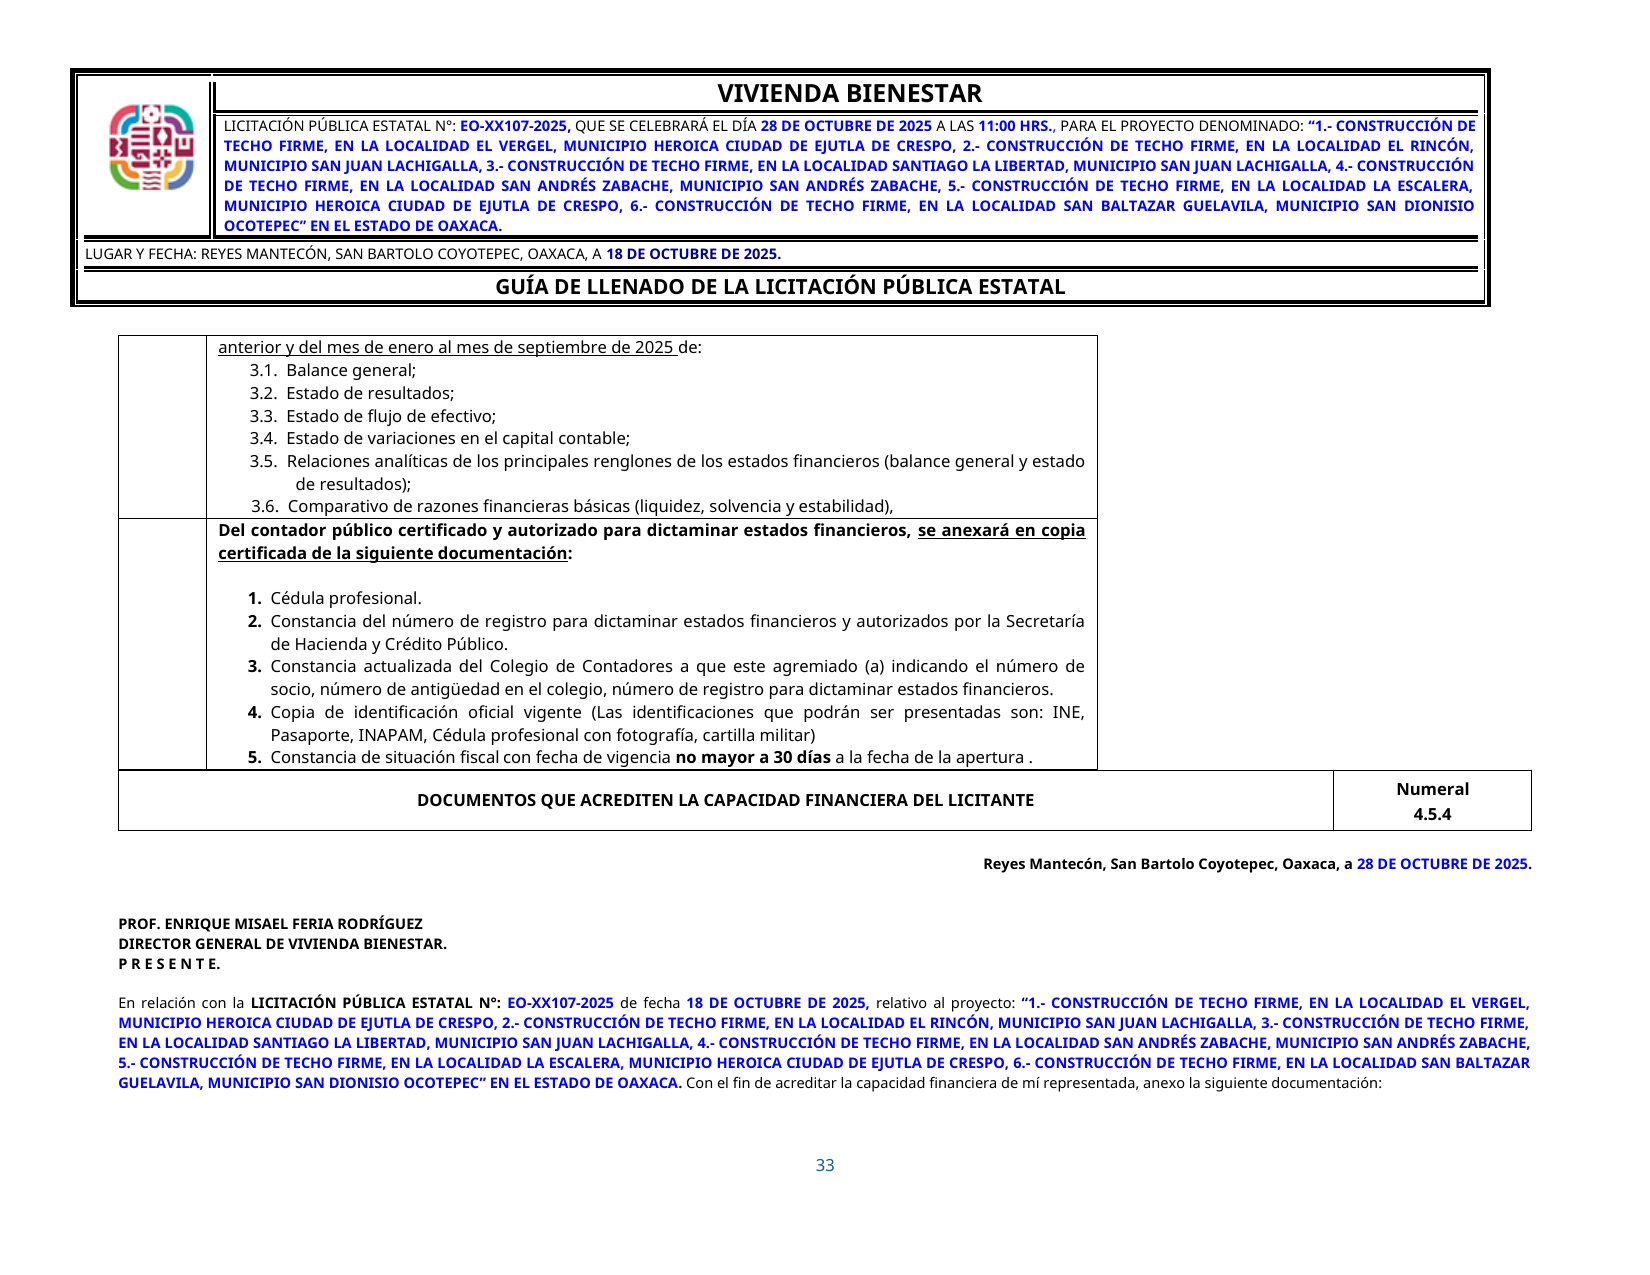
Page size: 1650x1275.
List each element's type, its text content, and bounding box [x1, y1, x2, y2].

text En relación con la LICITACIÓN PÚBLICA ESTATAL N°: EO-XX107-2025 de fecha 18 DE OCTUBRE DE 2025, relativo al proyecto: “1.- CONSTRUCCIÓN DE TECHO FIRME, EN LA LOCALIDAD EL VERGEL, MUNICIPIO HEROICA CIUDAD DE EJUTLA DE CRESPO, 2.- CONSTRUCCIÓN DE TECHO FIRME, EN LA LOCALIDAD EL RINCÓN, MUNICIPIO SAN JUAN LACHIGALLA, 3.- CONSTRUCCIÓN DE TECHO FIRME, EN LA LOCALIDAD SANTIAGO LA LIBERTAD, MUNICIPIO SAN JUAN LACHIGALLA, 4.- CONSTRUCCIÓN DE TECHO FIRME, EN LA LOCALIDAD SAN ANDRÉS ZABACHE, MUNICIPIO SAN ANDRÉS ZABACHE, 5.- CONSTRUCCIÓN DE TECHO FIRME, EN LA LOCALIDAD LA ESCALERA, MUNICIPIO HEROICA CIUDAD DE EJUTLA DE CRESPO, 6.- CONSTRUCCIÓN DE TECHO FIRME, EN LA LOCALIDAD SAN BALTAZAR GUELAVILA, MUNICIPIO SAN DIONISIO OCOTEPEC” EN EL ESTADO DE OAXACA. Con el fin de acreditar la capacidad financiera de mí representada, anexo la siguiente documentación: [118, 993, 1532, 1093]
table_cell [119, 519, 206, 768]
table_cell Del contador público certificado y autorizado para dictaminar estados financieros, se anexará en copia certificada de la siguiente documentación: Cédula profesional. Constancia del número de registro para dictaminar estados financieros y autorizados por la Secretaría de Hacienda y Crédito Público. Constancia actualizada del Colegio de Contadores a que este agremiado (a) indicando el número de socio, número de antigüedad en el colegio, número de registro para dictaminar estados financieros. Copia de identificación oficial vigente (Las identificaciones que podrán ser presentadas son: INE, Pasaporte, INAPAM, Cédula profesional con fotografía, cartilla militar) Constancia de situación fiscal con fecha de vigencia no mayor a 30 días a la fecha de la apertura . [207, 519, 1097, 768]
text PROF. ENRIQUE MISAEL FERIA RODRÍGUEZ [118, 914, 1532, 934]
table_header Numeral 4.5.4 [1334, 771, 1531, 830]
picture [98, 97, 205, 196]
text Reyes Mantecón, San Bartolo Coyotepec, Oaxaca, a 28 DE OCTUBRE DE 2025. [0, 854, 1532, 874]
table_cell 3 [119, 336, 206, 518]
table_header DOCUMENTOS QUE ACREDITEN LA CAPACIDAD FINANCIERA DEL LICITANTE [119, 771, 1333, 830]
text P R E S E N T E. [118, 953, 1532, 973]
text DIRECTOR GENERAL DE VIVIENDA BIENESTAR. [118, 934, 1532, 953]
